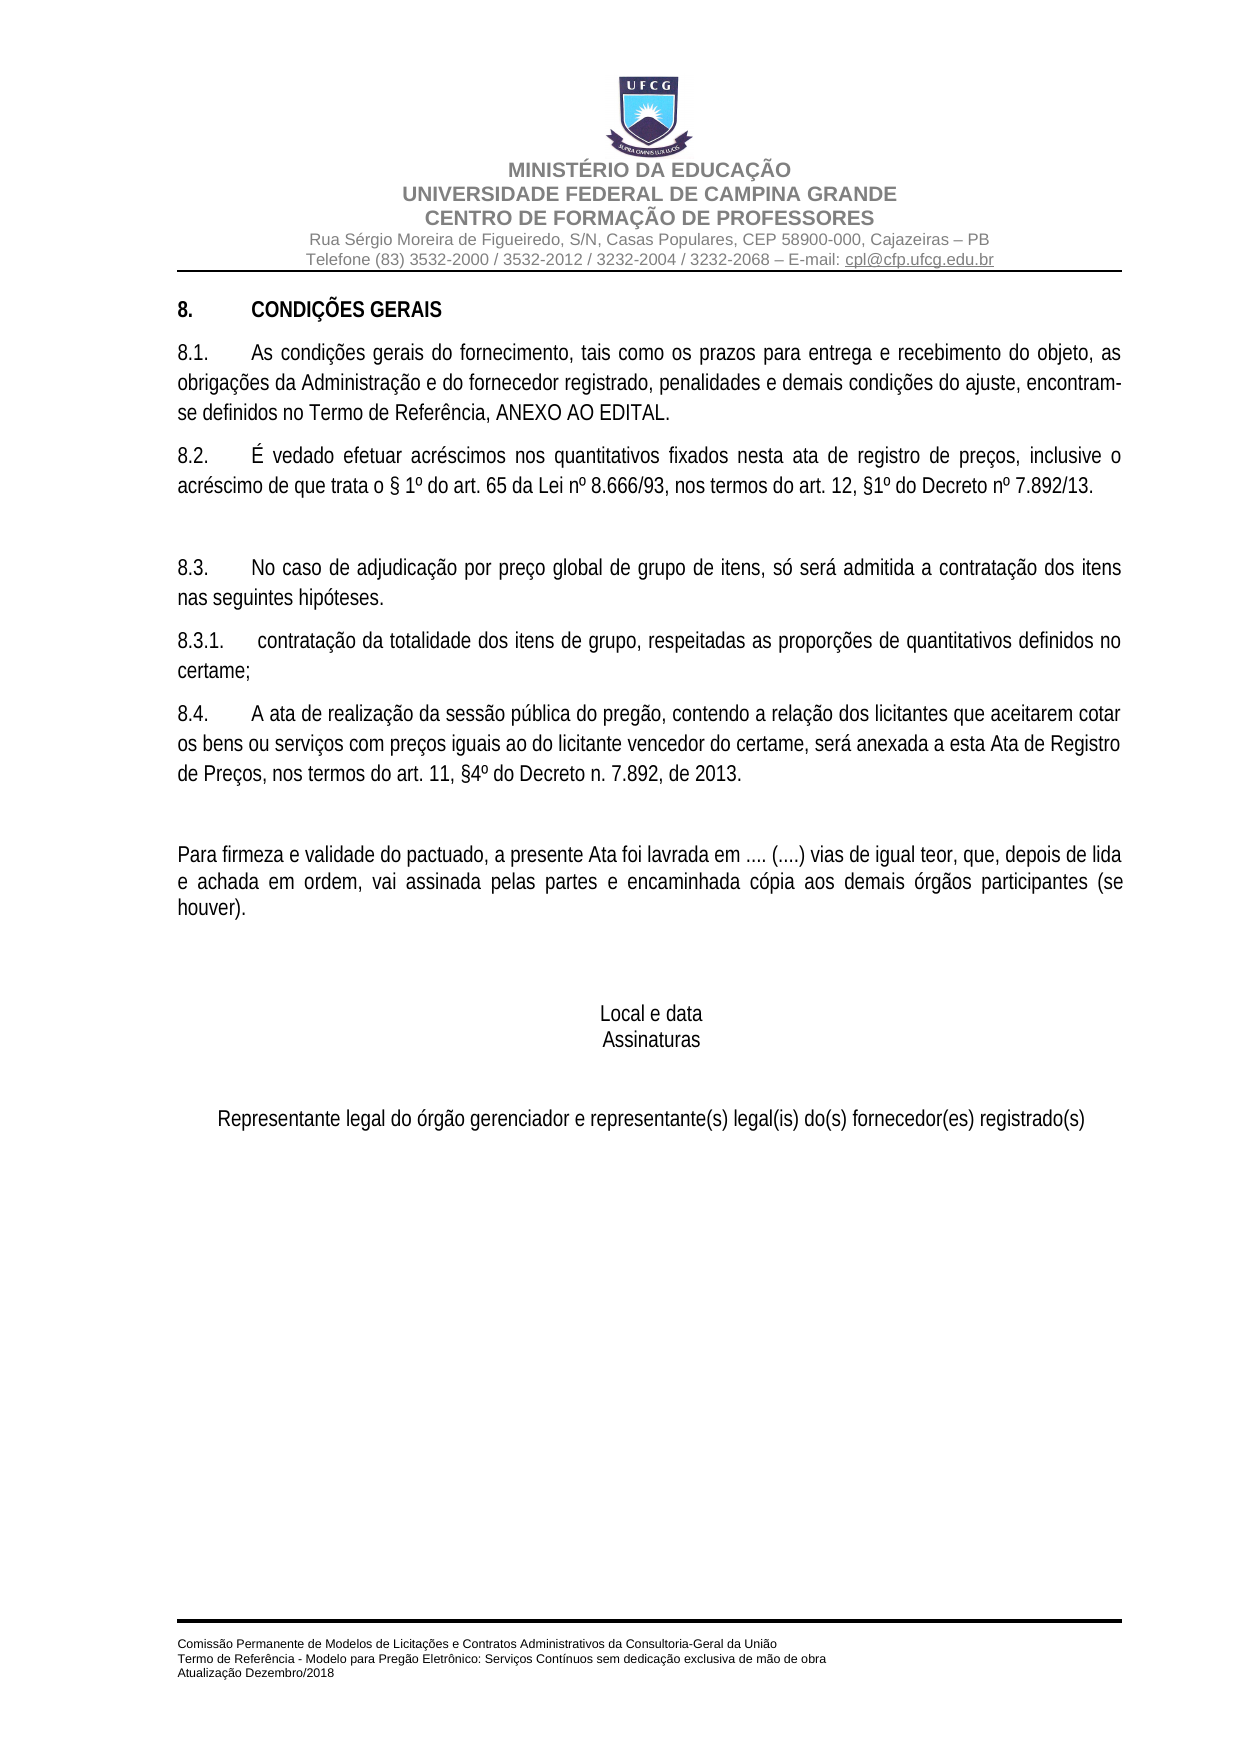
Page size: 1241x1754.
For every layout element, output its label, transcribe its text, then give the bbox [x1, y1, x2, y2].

list No caso de adjudicação por preço global de grupo de itens, só será admitida a contratação dos itens nas seguintes hipóteses. [177, 554, 1122, 610]
picture [605, 73, 695, 159]
list contratação da totalidade dos itens de grupo, respeitadas as proporções de quantitativos definidos no certame; [177, 627, 1122, 683]
list É vedado efetuar acréscimos nos quantitativos fixados nesta ata de registro de preços, inclusive o acréscimo de que trata o § 1º do art. 65 da Lei nº 8.666/93, nos termos do art. 12, §1º do Decreto nº 7.892/13. [177, 442, 1122, 498]
text Para firmeza e validade do pactuado, a presente Ata foi lavrada em .... (....) vias de igual teor, que, depois de lida e achada em ordem, vai assinada pelas partes e encaminhada cópia aos demais órgãos participantes (se houver). [177, 841, 1124, 921]
list A ata de realização da sessão pública do pregão, contendo a relação dos licitantes que aceitarem cotar os bens ou serviços com preços iguais ao do licitante vencedor do certame, será anexada a esta Ata de Registro de Preços, nos termos do art. 11, §4º do Decreto n. 7.892, de 2013. [177, 699, 1122, 786]
text Assinaturas [177, 1026, 1125, 1052]
text Representante legal do órgão gerenciador e representante(s) legal(is) do(s) fornecedor(es) registrado(s) [177, 1105, 1125, 1131]
list As condições gerais do fornecimento, tais como os prazos para entrega e recebimento do objeto, as obrigações da Administração e do fornecedor registrado, penalidades e demais condições do ajuste, encontram-se definidos no Termo de Referência, ANEXO AO EDITAL. [177, 339, 1122, 426]
list CONDIÇÕES GERAIS [177, 296, 1122, 322]
text Local e data [177, 999, 1125, 1026]
